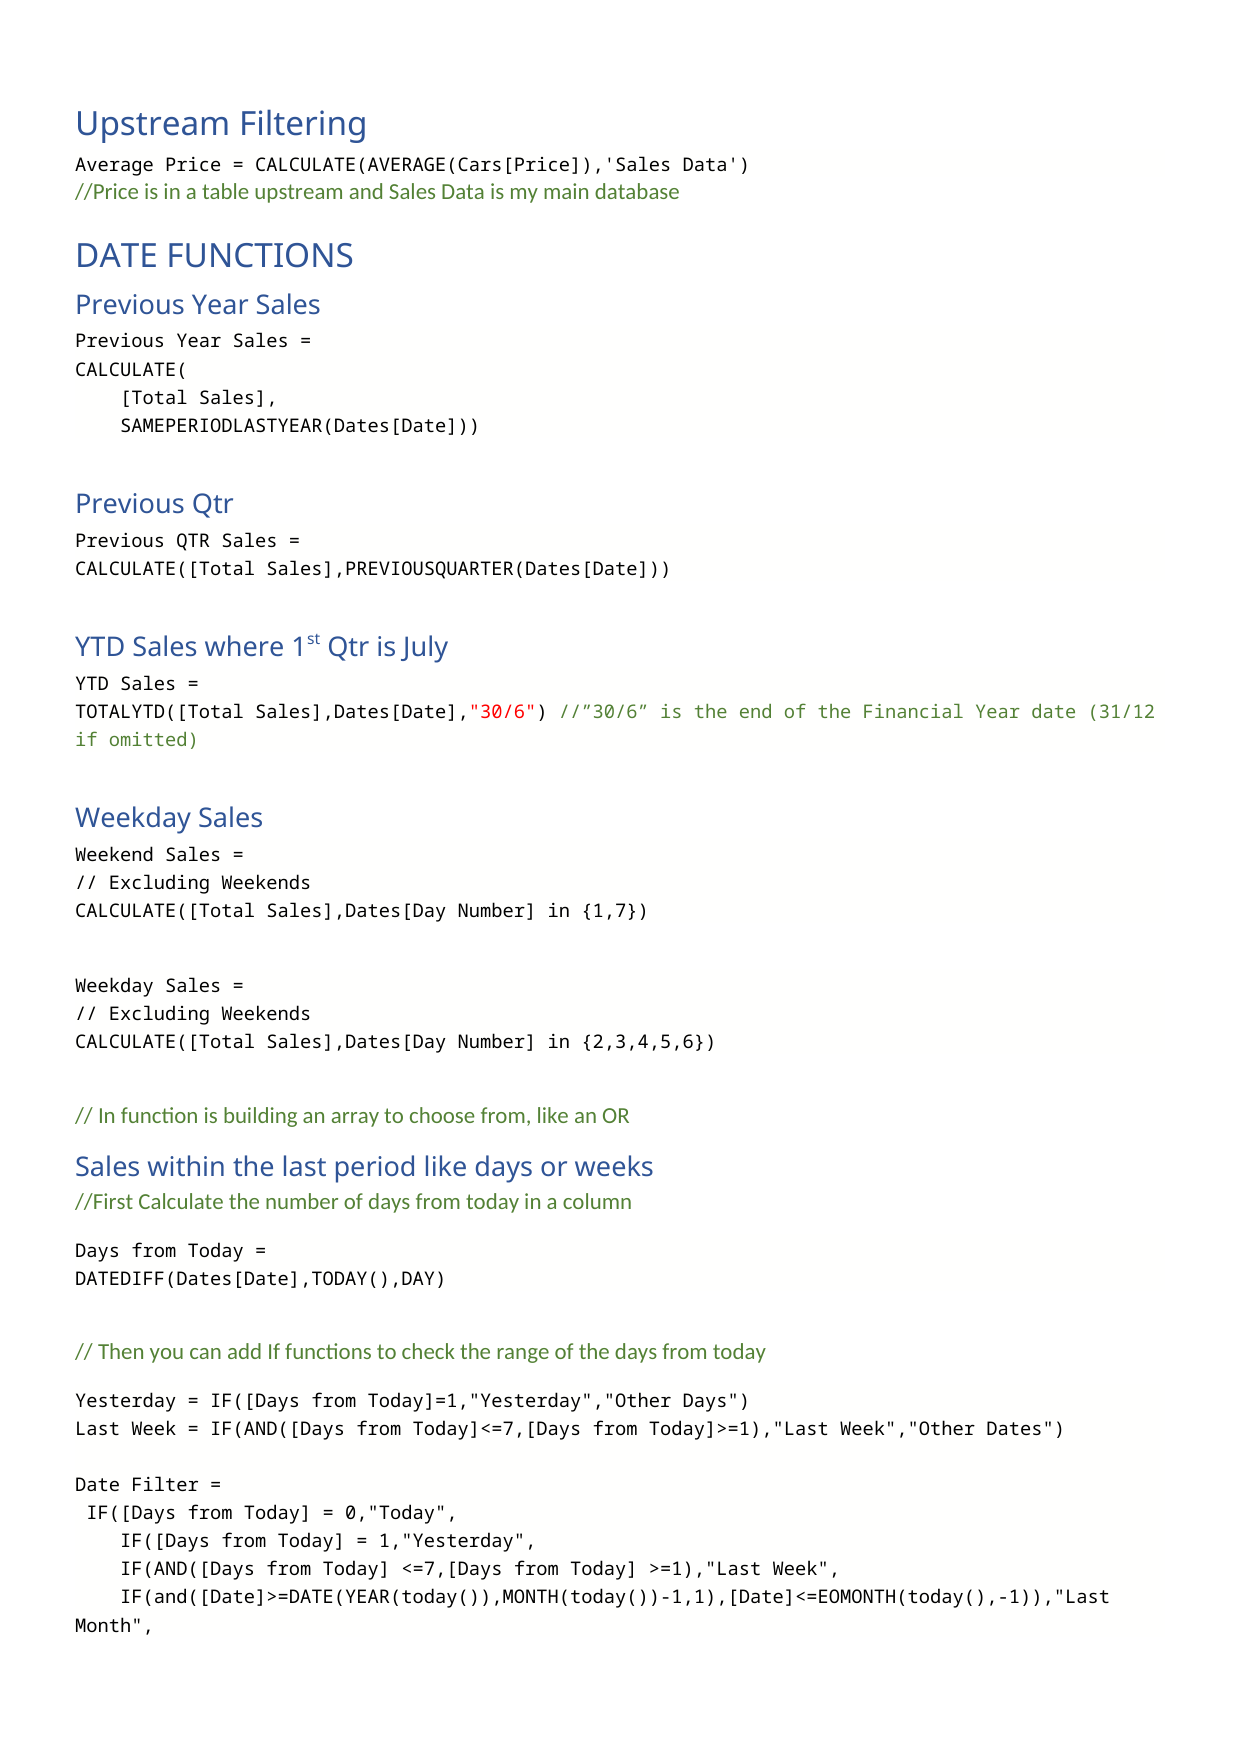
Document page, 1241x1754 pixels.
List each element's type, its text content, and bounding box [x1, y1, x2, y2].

text YTD Sales = [75, 667, 1165, 695]
text IF([Days from Today] = 1,"Yesterday", [75, 1525, 1165, 1553]
text Days from Today = [75, 1234, 1165, 1262]
text Weekday Sales = [75, 969, 1165, 998]
text CALCULATE([Total Sales],PREVIOUSQUARTER(Dates[Date])) [75, 552, 1165, 581]
text Average Price = CALCULATE(AVERAGE(Cars[Price]),'Sales Data') [75, 149, 1165, 177]
text Date Filter = [75, 1469, 1165, 1497]
text // In function is building an array to choose from, like an OR [75, 1101, 1165, 1129]
text CALCULATE( [75, 353, 1165, 381]
subtitle Upstream Filtering [75, 100, 1165, 145]
text Yesterday = IF([Days from Today]=1,"Yesterday","Other Days") [75, 1384, 1165, 1412]
subtitle Previous Year Sales [75, 285, 1165, 322]
text // Excluding Weekends [75, 866, 1165, 894]
text TOTALYTD([Total Sales],Dates[Date],"30/6") //”30/6” is the end of the Financial Year date (31/12 if omitted) [75, 695, 1165, 752]
text CALCULATE([Total Sales],Dates[Day Number] in {2,3,4,5,6}) [75, 1026, 1165, 1054]
subtitle DATE FUNCTIONS [75, 232, 1165, 278]
text Last Week = IF(AND([Days from Today]<=7,[Days from Today]>=1),"Last Week","Other Dates") [75, 1412, 1165, 1441]
text // Then you can add If functions to check the range of the days from today [75, 1337, 1165, 1366]
subtitle Weekday Sales [75, 798, 1165, 835]
subtitle Sales within the last period like days or weeks [75, 1148, 1165, 1184]
text SAMEPERIODLASTYEAR(Dates[Date])) [75, 409, 1165, 438]
text Weekend Sales = [75, 838, 1165, 866]
text IF([Days from Today] = 0,"Today", [75, 1497, 1165, 1525]
text [Total Sales], [75, 381, 1165, 409]
text CALCULATE([Total Sales],Dates[Day Number] in {1,7}) [75, 894, 1165, 923]
text IF(AND([Days from Today] <=7,[Days from Today] >=1),"Last Week", [75, 1553, 1165, 1581]
text // Excluding Weekends [75, 998, 1165, 1026]
subtitle YTD Sales where 1st Qtr is July [75, 627, 1165, 664]
text //Price is in a table upstream and Sales Data is my main database [75, 177, 1165, 205]
text //First Calculate the number of days from today in a column [75, 1187, 1165, 1216]
text Previous Year Sales = [75, 325, 1165, 353]
text Previous QTR Sales = [75, 524, 1165, 552]
subtitle Previous Qtr [75, 484, 1165, 521]
text IF(and([Date]>=DATE(YEAR(today()),MONTH(today())-1,1),[Date]<=EOMONTH(today(),-1)),"Last Month", [75, 1581, 1165, 1637]
text DATEDIFF(Dates[Date],TODAY(),DAY) [75, 1262, 1165, 1291]
